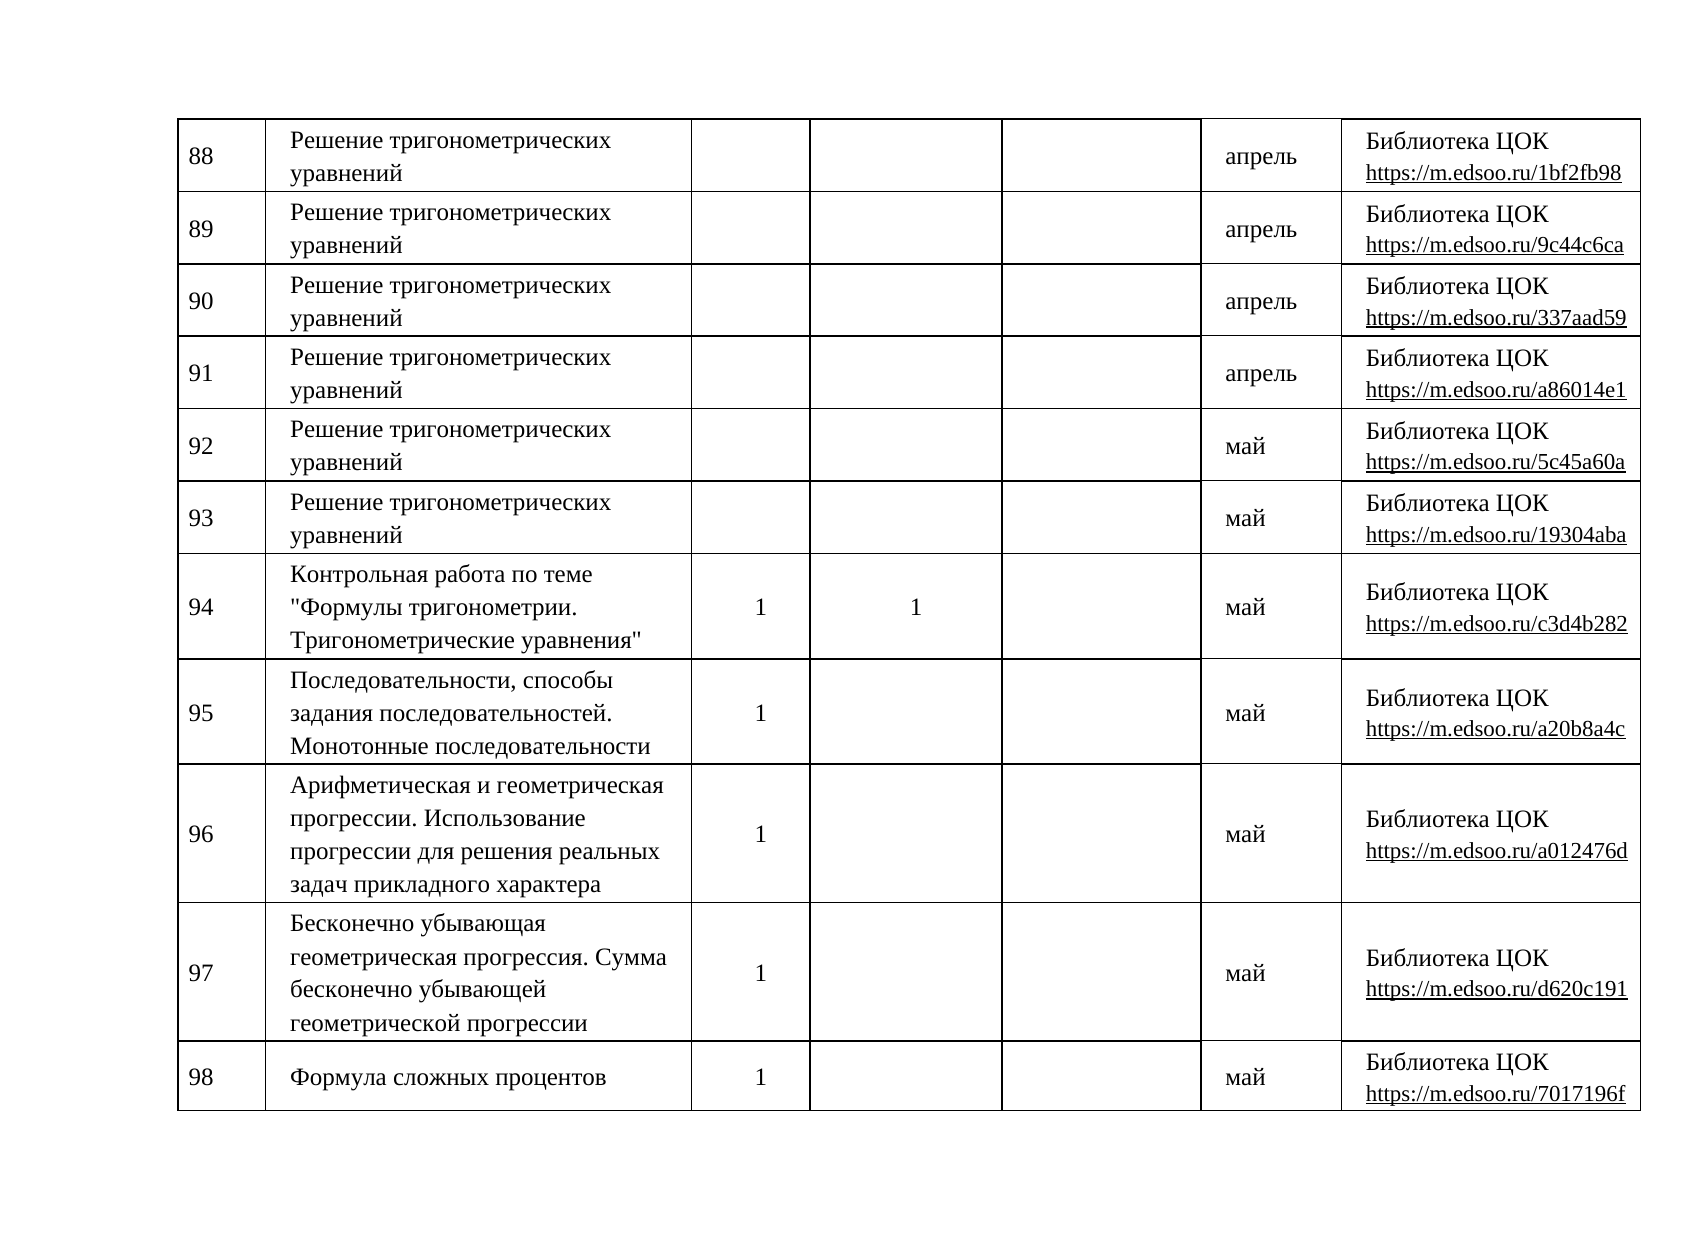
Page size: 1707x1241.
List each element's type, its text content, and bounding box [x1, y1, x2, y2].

table_cell [811, 765, 1001, 902]
table_cell [811, 265, 1001, 335]
table_cell Контрольная работа по теме "Формулы тригонометрии. Тригонометрические уравнения" [266, 554, 691, 658]
table_cell Библиотека ЦОК https://m.edsoo.ru/c3d4b282 [1342, 554, 1640, 658]
table_cell [1003, 482, 1200, 552]
table_cell май [1202, 764, 1341, 902]
table_cell [692, 337, 809, 408]
table_cell [1003, 120, 1200, 191]
table_cell [1003, 660, 1200, 763]
table_cell апрель [1202, 192, 1341, 263]
table_cell 90 [179, 265, 265, 335]
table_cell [266, 120, 691, 191]
table_cell [811, 337, 1001, 408]
table_cell апрель [1202, 264, 1341, 335]
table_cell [266, 1042, 691, 1110]
table_cell Библиотека ЦОК https://m.edsoo.ru/a012476d [1342, 765, 1640, 902]
table_cell апрель [1202, 119, 1341, 191]
table_cell 97 [179, 903, 265, 1040]
table_cell 95 [179, 660, 265, 763]
table_cell 1 [692, 554, 809, 658]
table_cell май [1202, 659, 1341, 763]
table_cell [1003, 903, 1200, 1040]
table_cell Библиотека ЦОК https://m.edsoo.ru/5c45a60a [1342, 409, 1640, 480]
table_cell 1 [692, 903, 809, 1040]
table_cell 89 [179, 192, 265, 263]
table_cell [811, 192, 1001, 263]
table_cell [692, 120, 809, 191]
table_cell Решение тригонометрических уравнений [266, 409, 691, 480]
table_cell Библиотека ЦОК https://m.edsoo.ru/19304aba [1342, 482, 1640, 552]
table_cell 1 [811, 554, 1001, 658]
table_cell [692, 409, 809, 480]
table_cell Библиотека ЦОК https://m.edsoo.ru/337aad59 [1342, 265, 1640, 335]
table_cell 98 [179, 1042, 265, 1110]
table_cell 1 [692, 660, 809, 763]
table_cell Последовательности, способы задания последовательностей. Монотонные последовательности [266, 660, 691, 763]
table_cell [811, 120, 1001, 191]
table_cell май [1202, 481, 1341, 552]
table_cell [1003, 337, 1200, 408]
table_cell Бесконечно убывающая геометрическая прогрессия. Сумма бесконечно убывающей геометрической прогрессии [266, 903, 691, 1040]
table_cell [692, 265, 809, 335]
table_cell май [1202, 554, 1341, 658]
table_cell 93 [179, 482, 265, 552]
table_cell 91 [179, 337, 265, 408]
table_cell Библиотека ЦОК https://m.edsoo.ru/a20b8a4c [1342, 660, 1640, 763]
table_cell Решение тригонометрических уравнений [266, 265, 691, 335]
table_cell май [1202, 1041, 1341, 1110]
table_cell [811, 903, 1001, 1040]
table_cell Библиотека ЦОК https://m.edsoo.ru/d620c191 [1342, 903, 1640, 1040]
table_cell Библиотека ЦОК https://m.edsoo.ru/7017196f [1342, 1042, 1640, 1110]
table_cell 88 [179, 120, 265, 191]
table_cell [1003, 1042, 1200, 1110]
table_cell [1003, 765, 1200, 902]
table_cell Библиотека ЦОК https://m.edsoo.ru/1bf2fb98 [1342, 120, 1640, 191]
table_cell апрель [1202, 336, 1341, 408]
table_cell [1003, 192, 1200, 263]
table_cell [811, 1042, 1001, 1110]
table_cell 92 [179, 409, 265, 480]
table_cell [811, 660, 1001, 763]
table_cell [692, 192, 809, 263]
table_cell [1003, 265, 1200, 335]
table_cell [692, 482, 809, 552]
table_cell 1 [692, 765, 809, 902]
table_cell [1003, 554, 1200, 658]
table_cell май [1202, 903, 1341, 1040]
table_cell 96 [179, 765, 265, 902]
table_cell Библиотека ЦОК https://m.edsoo.ru/a86014e1 [1342, 337, 1640, 408]
table_cell [1003, 409, 1200, 480]
table_cell Арифметическая и геометрическая прогрессии. Использование прогрессии для решения реальных задач прикладного характера [266, 765, 691, 902]
table_cell [811, 409, 1001, 480]
table_cell май [1202, 409, 1341, 480]
table_cell Решение тригонометрических уравнений [266, 337, 691, 408]
table_cell Библиотека ЦОК https://m.edsoo.ru/9c44c6ca [1342, 192, 1640, 263]
table_cell [811, 482, 1001, 552]
table_cell Решение тригонометрических уравнений [266, 192, 691, 263]
table_cell 1 [692, 1042, 809, 1110]
table_cell 94 [179, 554, 265, 658]
table_cell Решение тригонометрических уравнений [266, 482, 691, 552]
